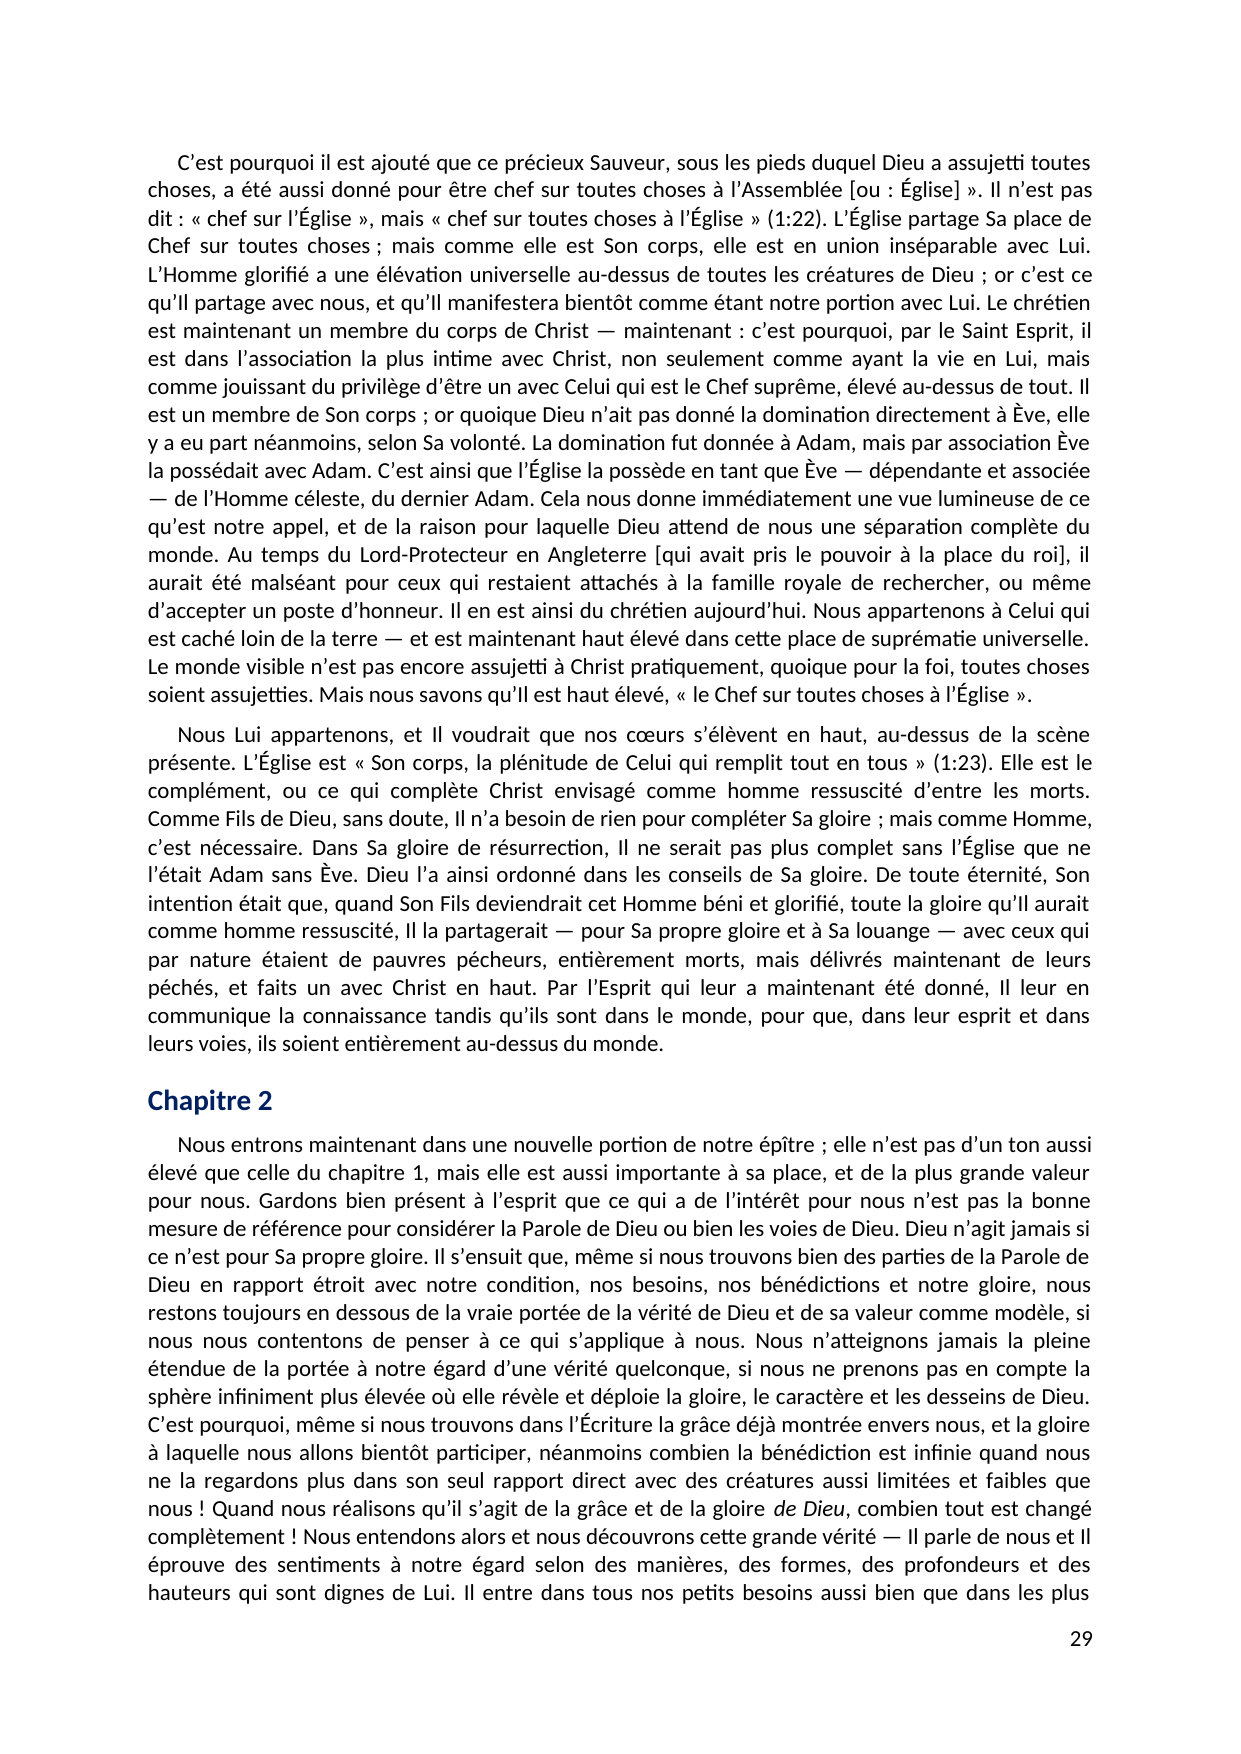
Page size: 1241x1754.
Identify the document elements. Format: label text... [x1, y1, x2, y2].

subtitle Chapitre 2 [148, 1082, 1093, 1117]
text C’est pourquoi il est ajouté que ce précieux Sauveur, sous les pieds duquel Dieu a assujetti toutes choses, a été aussi donné pour être chef sur toutes choses à l’Assemblée [ou : Église] ». Il n’est pas dit : « chef sur l’Église », mais « chef sur toutes choses à l’Église » (1:22). L’Église partage Sa place de Chef sur toutes choses ; mais comme elle est Son corps, elle est en union inséparable avec Lui. L’Homme glorifié a une élévation universelle au-dessus de toutes les créatures de Dieu ; or c’est ce qu’Il partage avec nous, et qu’Il manifestera bientôt comme étant notre portion avec Lui. Le chrétien est maintenant un membre du corps de Christ — maintenant : c’est pourquoi, par le Saint Esprit, il est dans l’association la plus intime avec Christ, non seulement comme ayant la vie en Lui, mais comme jouissant du privilège d’être un avec Celui qui est le Chef suprême, élevé au-dessus de tout. Il est un membre de Son corps ; or quoique Dieu n’ait pas donné la domination directement à Ève, elle y a eu part néanmoins, selon Sa volonté. La domination fut donnée à Adam, mais par association Ève la possédait avec Adam. C’est ainsi que l’Église la possède en tant que Ève — dépendante et associée — de l’Homme céleste, du dernier Adam. Cela nous donne immédiatement une vue lumineuse de ce qu’est notre appel, et de la raison pour laquelle Dieu attend de nous une séparation complète du monde. Au temps du Lord-Protecteur en Angleterre [qui avait pris le pouvoir à la place du roi], il aurait été malséant pour ceux qui restaient attachés à la famille royale de rechercher, ou même d’accepter un poste d’honneur. Il en est ainsi du chrétien aujourd’hui. Nous appartenons à Celui qui est caché loin de la terre — et est maintenant haut élevé dans cette place de suprématie universelle. Le monde visible n’est pas encore assujetti à Christ pratiquement, quoique pour la foi, toutes choses soient assujetties. Mais nous savons qu’Il est haut élevé, « le Chef sur toutes choses à l’Église ». [148, 148, 1093, 708]
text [148, 1130, 1093, 1606]
text Nous Lui appartenons, et Il voudrait que nos cœurs s’élèvent en haut, au-dessus de la scène présente. L’Église est « Son corps, la plénitude de Celui qui remplit tout en tous » (1:23). Elle est le complément, ou ce qui complète Christ envisagé comme homme ressuscité d’entre les morts. Comme Fils de Dieu, sans doute, Il n’a besoin de rien pour compléter Sa gloire ; mais comme Homme, c’est nécessaire. Dans Sa gloire de résurrection, Il ne serait pas plus complet sans l’Église que ne l’était Adam sans Ève. Dieu l’a ainsi ordonné dans les conseils de Sa gloire. De toute éternité, Son intention était que, quand Son Fils deviendrait cet Homme béni et glorifié, toute la gloire qu’Il aurait comme homme ressuscité, Il la partagerait — pour Sa propre gloire et à Sa louange — avec ceux qui par nature étaient de pauvres pécheurs, entièrement morts, mais délivrés maintenant de leurs péchés, et faits un avec Christ en haut. Par l’Esprit qui leur a maintenant été donné, Il leur en communique la connaissance tandis qu’ils sont dans le monde, pour que, dans leur esprit et dans leurs voies, ils soient entièrement au-dessus du monde. [148, 721, 1093, 1057]
